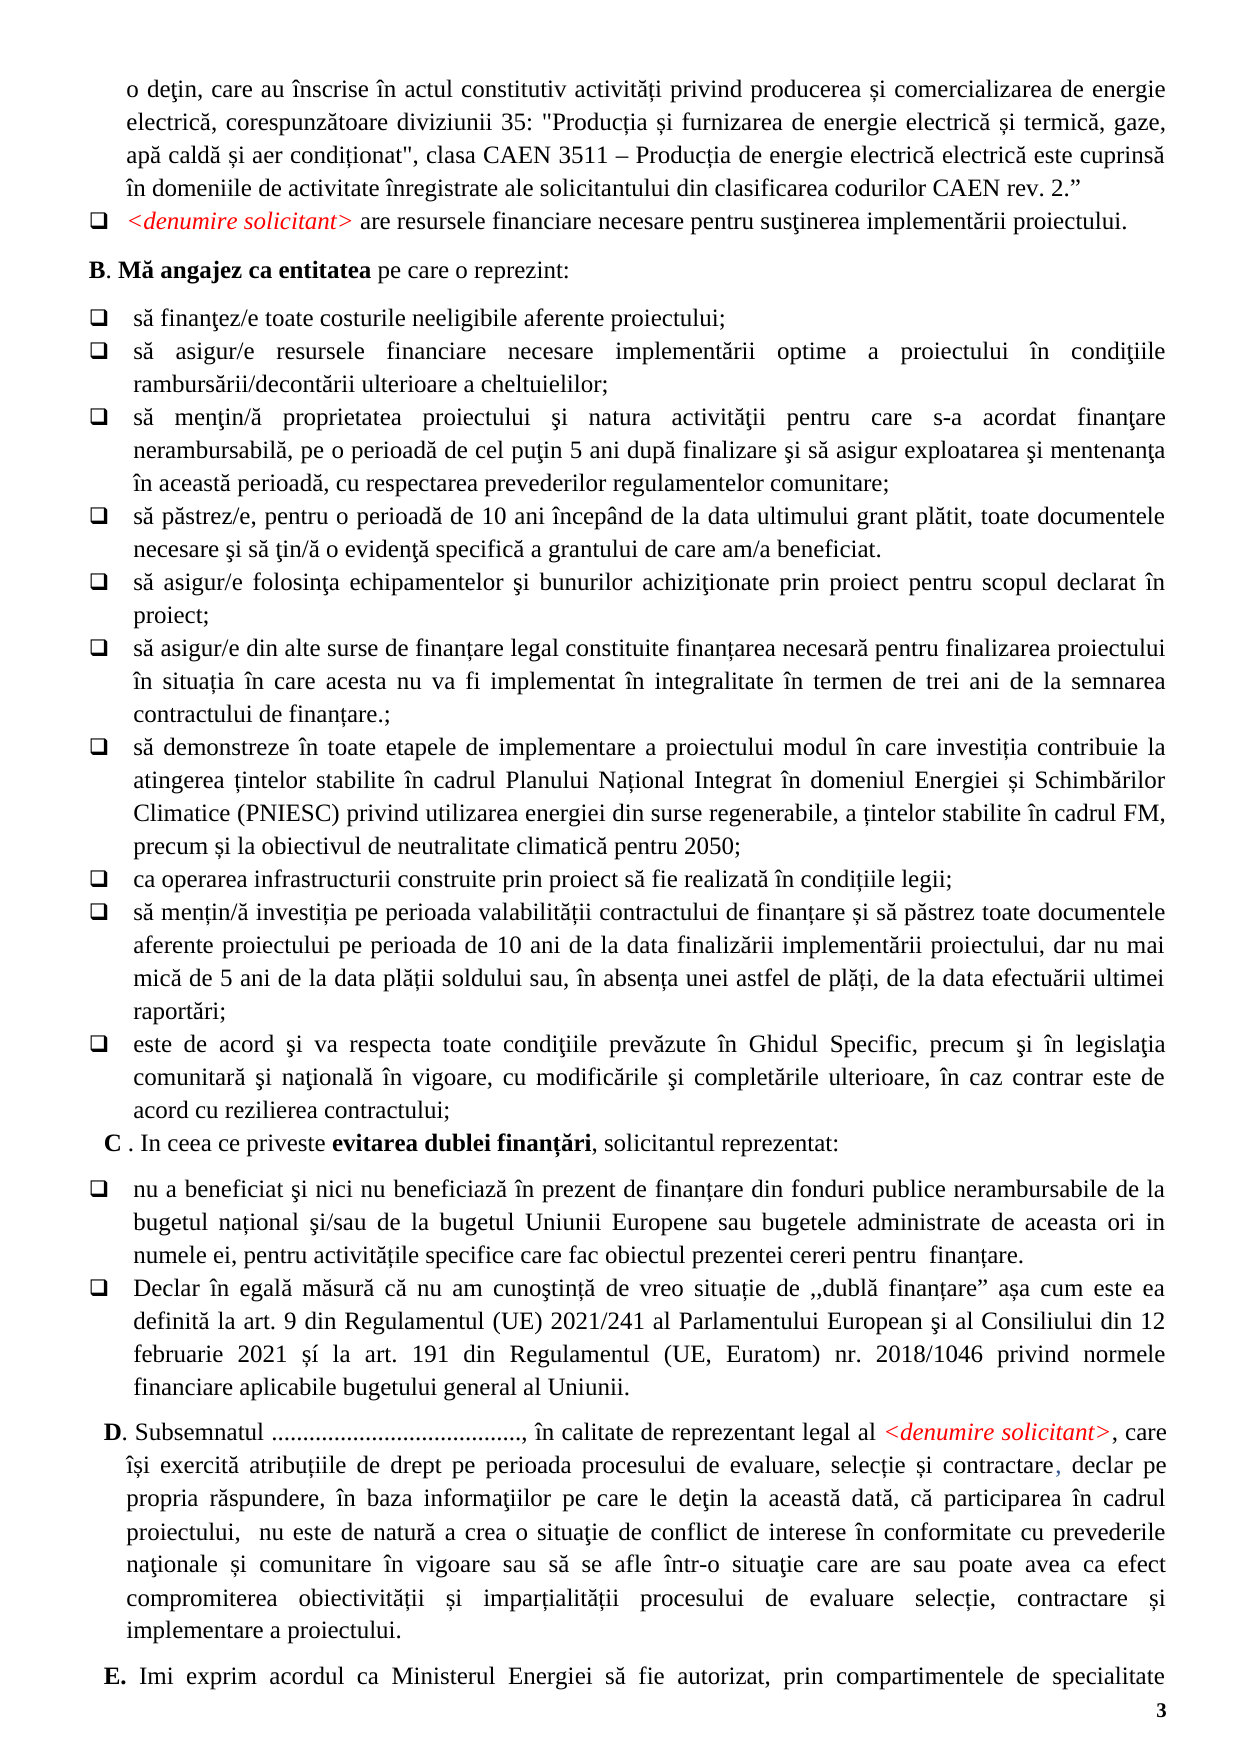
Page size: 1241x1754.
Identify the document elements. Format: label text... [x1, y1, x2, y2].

list să demonstreze în toate etapele de implementare a proiectului modul în care investiția contribuie la atingerea țintelor stabilite în cadrul Planului Național Integrat în domeniul Energiei și Schimbărilor Climatice (PNIESC) privind utilizarea energiei din surse regenerabile, a țintelor stabilite în cadrul FM, precum și la obiectivul de neutralitate climatică pentru 2050; [89, 732, 1167, 860]
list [89, 74, 1167, 202]
list să asigur/e din alte surse de finanțare legal constituite finanțarea necesară pentru finalizarea proiectului în situația în care acesta nu va fi implementat în integralitate în termen de trei ani de la semnarea contractului de finanțare.; [89, 633, 1167, 728]
list Declar în egală măsură că nu am cunoştință de vreo situație de ,,dublă finanțare” așa cum este ea definită la art. 9 din Regulamentul (UE) 2021/241 al Parlamentului European şi al Consiliului din 12 februarie 2021 șí la art. 191 din Regulamentul (UE, Euratom) nr. 2018/1046 privind normele financiare aplicabile bugetului general al Uniunii. [89, 1273, 1167, 1401]
list nu a beneficiat şi nici nu beneficiază în prezent de finanțare din fonduri publice nerambursabile de la bugetul național şi/sau de la bugetul Uniunii Europene sau bugetele administrate de aceasta ori in numele ei, pentru activitățile specifice care fac obiectul prezentei cereri pentru finanțare. [89, 1174, 1167, 1269]
list să menţin/ă proprietatea proiectului şi natura activităţii pentru care s-a acordat finanţare nerambursabilă, pe o perioadă de cel puţin 5 ani după finalizare şi să asigur exploatarea şi mentenanţa în această perioadă, cu respectarea prevederilor regulamentelor comunitare; [89, 402, 1167, 497]
list să asigur/e resursele financiare necesare implementării optime a proiectului în condiţiile rambursării/decontării ulterioare a cheltuielilor; [89, 336, 1167, 398]
list să mențin/ă investiția pe perioada valabilității contractului de finanțare și să păstrez toate documentele aferente proiectului pe perioada de 10 ani de la data finalizării implementării proiectului, dar nu mai mică de 5 ani de la data plății soldului sau, în absența unei astfel de plăți, de la data efectuării ultimei raportări; [89, 897, 1167, 1025]
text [103, 1661, 1167, 1690]
list să asigur/e folosinţa echipamentelor şi bunurilor achiziţionate prin proiect pentru scopul declarat în proiect; [89, 567, 1167, 629]
text C . In ceea ce priveste evitarea dublei finanțări, solicitantul reprezentat: [103, 1128, 1167, 1157]
list să finanţez/e toate costurile neeligibile aferente proiectului; [89, 303, 1167, 332]
list <denumire solicitant> are resursele financiare necesare pentru susţinerea implementării proiectului. [89, 206, 1167, 235]
text B. Mă angajez ca entitatea pe care o reprezint: [89, 255, 1167, 284]
text D. Subsemnatul ........................................, în calitate de reprezentant legal al <denumire solicitant>, care își exercită atribuțiile de drept pe perioada procesului de evaluare, selecție și contractare, declar pe propria răspundere, în baza informaţiilor pe care le deţin la această dată, că participarea în cadrul proiectului, nu este de natură a crea o situaţie de conflict de interese în conformitate cu prevederile naţionale și comunitare în vigoare sau să se afle într-o situaţie care are sau poate avea ca efect compromiterea obiectivității și imparțialității procesului de evaluare selecție, contractare și implementare a proiectului. [103, 1417, 1167, 1644]
list este de acord şi va respecta toate condiţiile prevăzute în Ghidul Specific, precum şi în legislaţia comunitară şi naţională în vigoare, cu modificările şi completările ulterioare, în caz contrar este de acord cu rezilierea contractului; [89, 1029, 1167, 1124]
list ca operarea infrastructurii construite prin proiect să fie realizată în condițiile legii; [89, 864, 1167, 893]
list să păstrez/e, pentru o perioadă de 10 ani începând de la data ultimului grant plătit, toate documentele necesare şi să ţin/ă o evidenţă specifică a grantului de care am/a beneficiat. [89, 501, 1167, 563]
